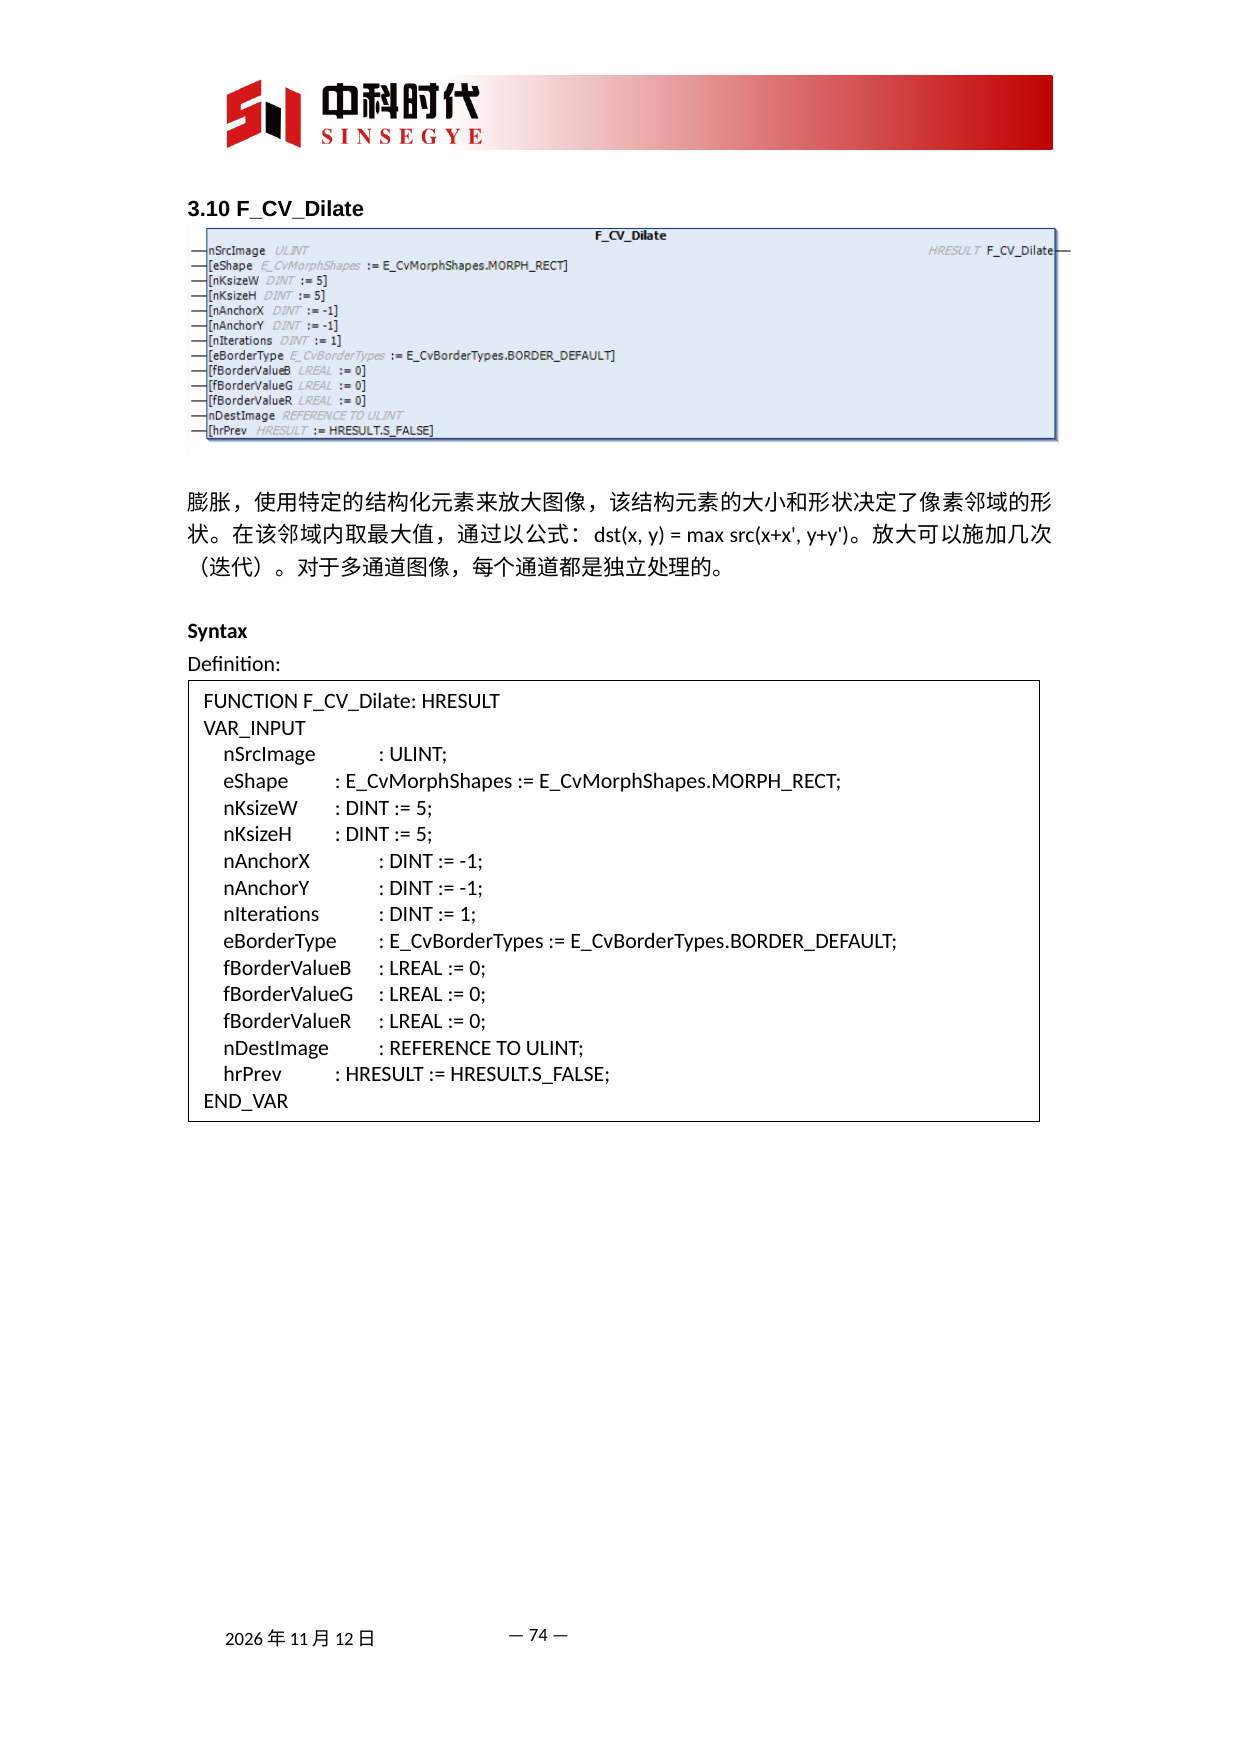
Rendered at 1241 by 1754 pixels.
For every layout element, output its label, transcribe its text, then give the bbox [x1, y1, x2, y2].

picture [225, 78, 483, 150]
text Syntax [187, 614, 1053, 647]
text Definition: [187, 647, 1053, 679]
text 膨胀，使用特定的结构化元素来放大图像，该结构元素的大小和形状决定了像素邻域的形状。在该邻域内取最大值，通过以公式：dst(x, y) = max src(x+x', y+y')。放大可以施加几次（迭代）。对于多通道图像，每个通道都是独立处理的。 [187, 484, 1053, 582]
subtitle F_CV_Dilate [187, 192, 1053, 224]
picture [187, 224, 1077, 454]
